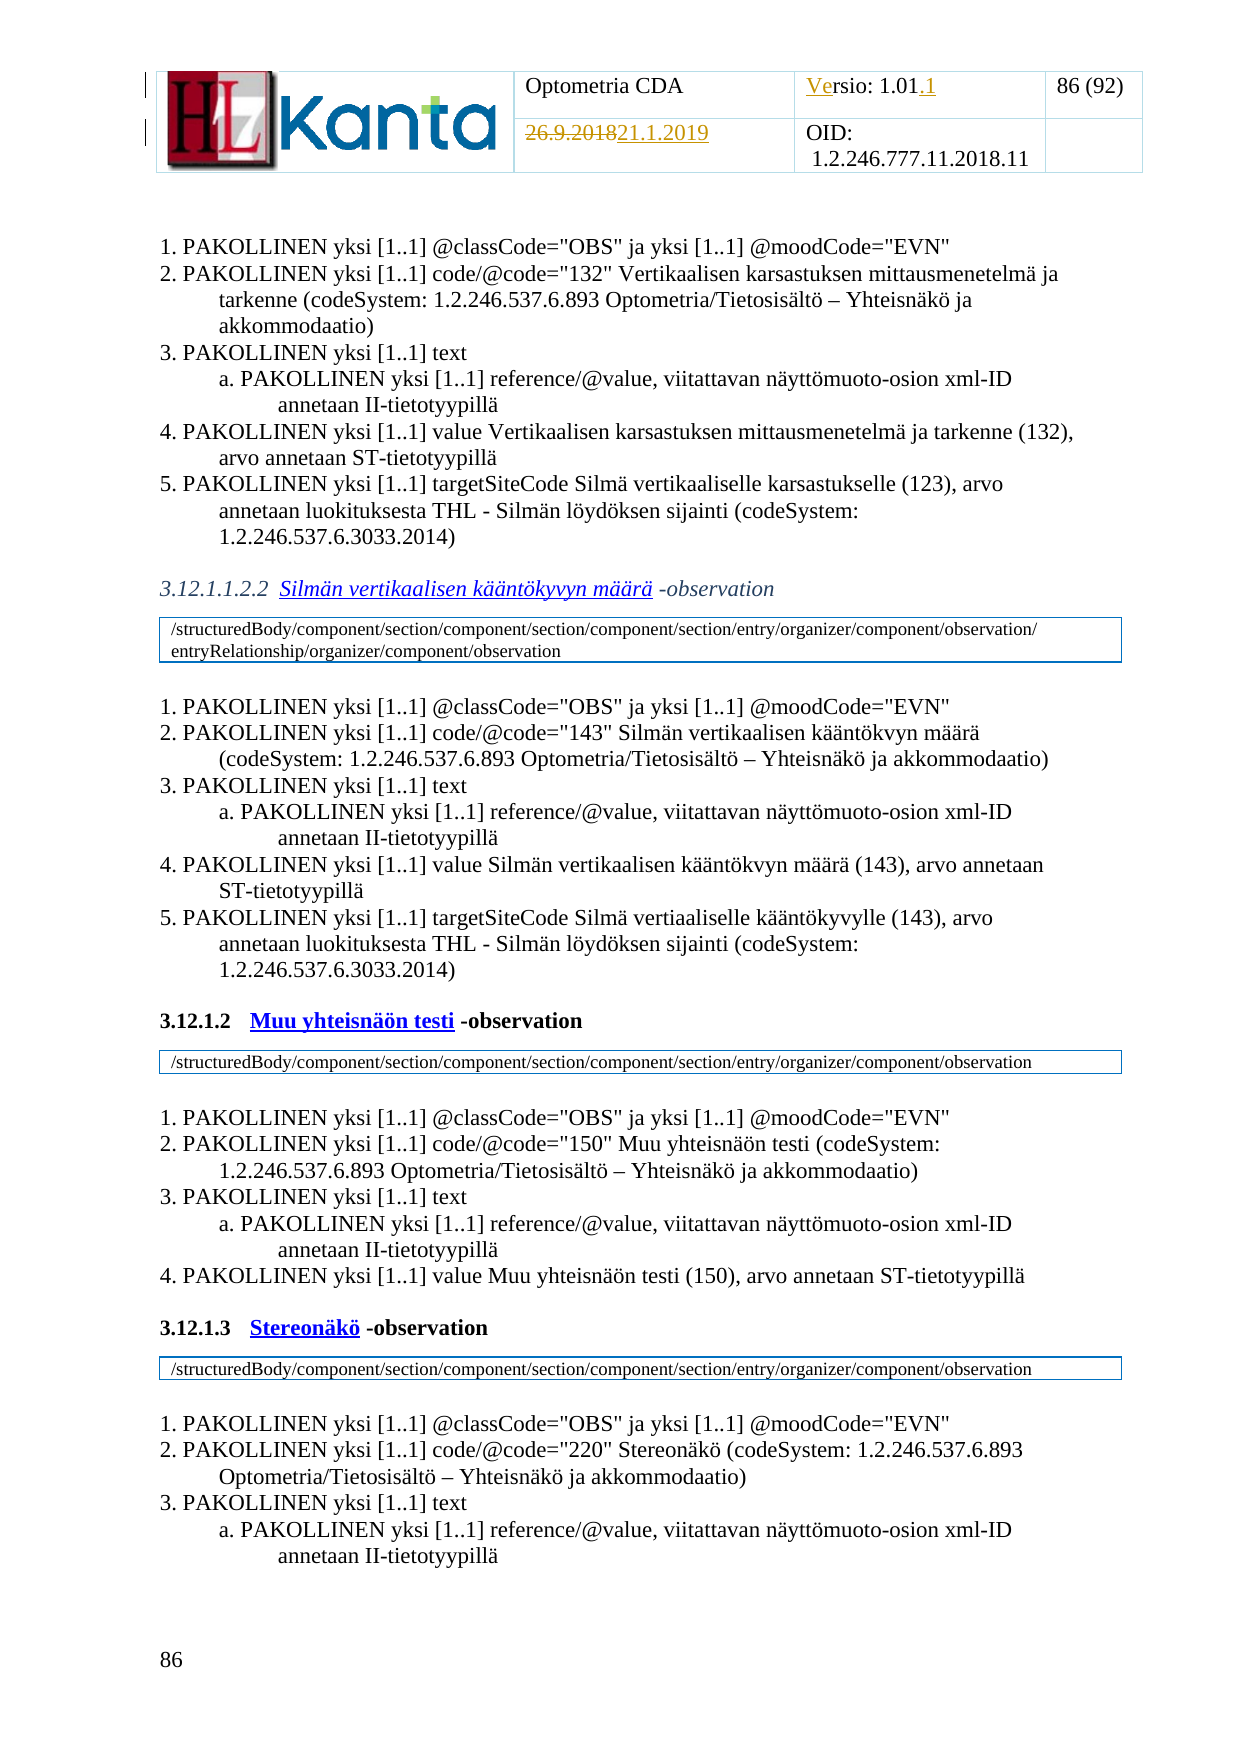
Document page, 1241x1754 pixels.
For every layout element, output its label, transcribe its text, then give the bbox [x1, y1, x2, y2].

table_header /structuredBody/component/section/component/section/component/section/entry/organizer/component/observation [160, 1358, 1121, 1379]
table_header /structuredBody/component/section/component/section/component/section/entry/organizer/component/observation [160, 1051, 1121, 1073]
text 3. PAKOLLINEN yksi [1..1] text [159, 339, 1081, 365]
text a. PAKOLLINEN yksi [1..1] reference/@value, viitattavan näyttömuoto-osion xml-ID annetaan II-tietotyypillä [218, 1209, 1081, 1262]
text 4. PAKOLLINEN yksi [1..1] value Muu yhteisnäön testi (150), arvo annetaan ST-tietotyypillä [159, 1262, 1081, 1289]
text 4. PAKOLLINEN yksi [1..1] value Silmän vertikaalisen kääntökvyn määrä (143), arvo annetaan ST-tietotyypillä [159, 851, 1081, 903]
text 1. PAKOLLINEN yksi [1..1] @classCode="OBS" ja yksi [1..1] @moodCode="EVN" [159, 233, 1081, 260]
subtitle Stereonäkö -observation [159, 1314, 1081, 1340]
text 3. PAKOLLINEN yksi [1..1] text [159, 772, 1081, 798]
picture [167, 71, 279, 171]
text 3. PAKOLLINEN yksi [1..1] text [159, 1489, 1081, 1516]
picture [281, 96, 496, 150]
text 1. PAKOLLINEN yksi [1..1] @classCode="OBS" ja yksi [1..1] @moodCode="EVN" [159, 1410, 1081, 1437]
text a. PAKOLLINEN yksi [1..1] reference/@value, viitattavan näyttömuoto-osion xml-ID annetaan II-tietotyypillä [218, 1516, 1081, 1568]
text a. PAKOLLINEN yksi [1..1] reference/@value, viitattavan näyttömuoto-osion xml-ID annetaan II-tietotyypillä [218, 365, 1081, 418]
subtitle Muu yhteisnäön testi -observation [159, 1008, 1081, 1034]
text 4. PAKOLLINEN yksi [1..1] value Vertikaalisen karsastuksen mittausmenetelmä ja tarkenne (132), arvo annetaan ST-tietotyypillä [159, 418, 1081, 471]
text a. PAKOLLINEN yksi [1..1] reference/@value, viitattavan näyttömuoto-osion xml-ID annetaan II-tietotyypillä [218, 798, 1081, 851]
text 2. PAKOLLINEN yksi [1..1] code/@code="132" Vertikaalisen karsastuksen mittausmenetelmä ja tarkenne (codeSystem: 1.2.246.537.6.893 Optometria/Tietosisältö – Yhteisnäkö ja akkommodaatio) [159, 260, 1081, 339]
text 2. PAKOLLINEN yksi [1..1] code/@code="143" Silmän vertikaalisen kääntökvyn määrä (codeSystem: 1.2.246.537.6.893 Optometria/Tietosisältö – Yhteisnäkö ja akkommodaatio) [159, 719, 1081, 772]
table_header /structuredBody/component/section/component/section/component/section/entry/organizer/component/observation/entryRelationship/organizer/component/observation [160, 618, 1121, 661]
text 3. PAKOLLINEN yksi [1..1] text [159, 1183, 1081, 1209]
subtitle Silmän vertikaalisen kääntökyvyn määrä -observation [159, 574, 1081, 601]
text 1. PAKOLLINEN yksi [1..1] @classCode="OBS" ja yksi [1..1] @moodCode="EVN" [159, 1104, 1081, 1131]
text 2. PAKOLLINEN yksi [1..1] code/@code="220" Stereonäkö (codeSystem: 1.2.246.537.6.893 Optometria/Tietosisältö – Yhteisnäkö ja akkommodaatio) [159, 1437, 1081, 1489]
text 5. PAKOLLINEN yksi [1..1] targetSiteCode Silmä vertiaaliselle kääntökyvylle (143), arvo annetaan luokituksesta THL - Silmän löydöksen sijainti (codeSystem: 1.2.246.537.6.3033.2014) [159, 903, 1081, 983]
text 2. PAKOLLINEN yksi [1..1] code/@code="150" Muu yhteisnäön testi (codeSystem: 1.2.246.537.6.893 Optometria/Tietosisältö – Yhteisnäkö ja akkommodaatio) [159, 1131, 1081, 1183]
text 1. PAKOLLINEN yksi [1..1] @classCode="OBS" ja yksi [1..1] @moodCode="EVN" [159, 693, 1081, 719]
